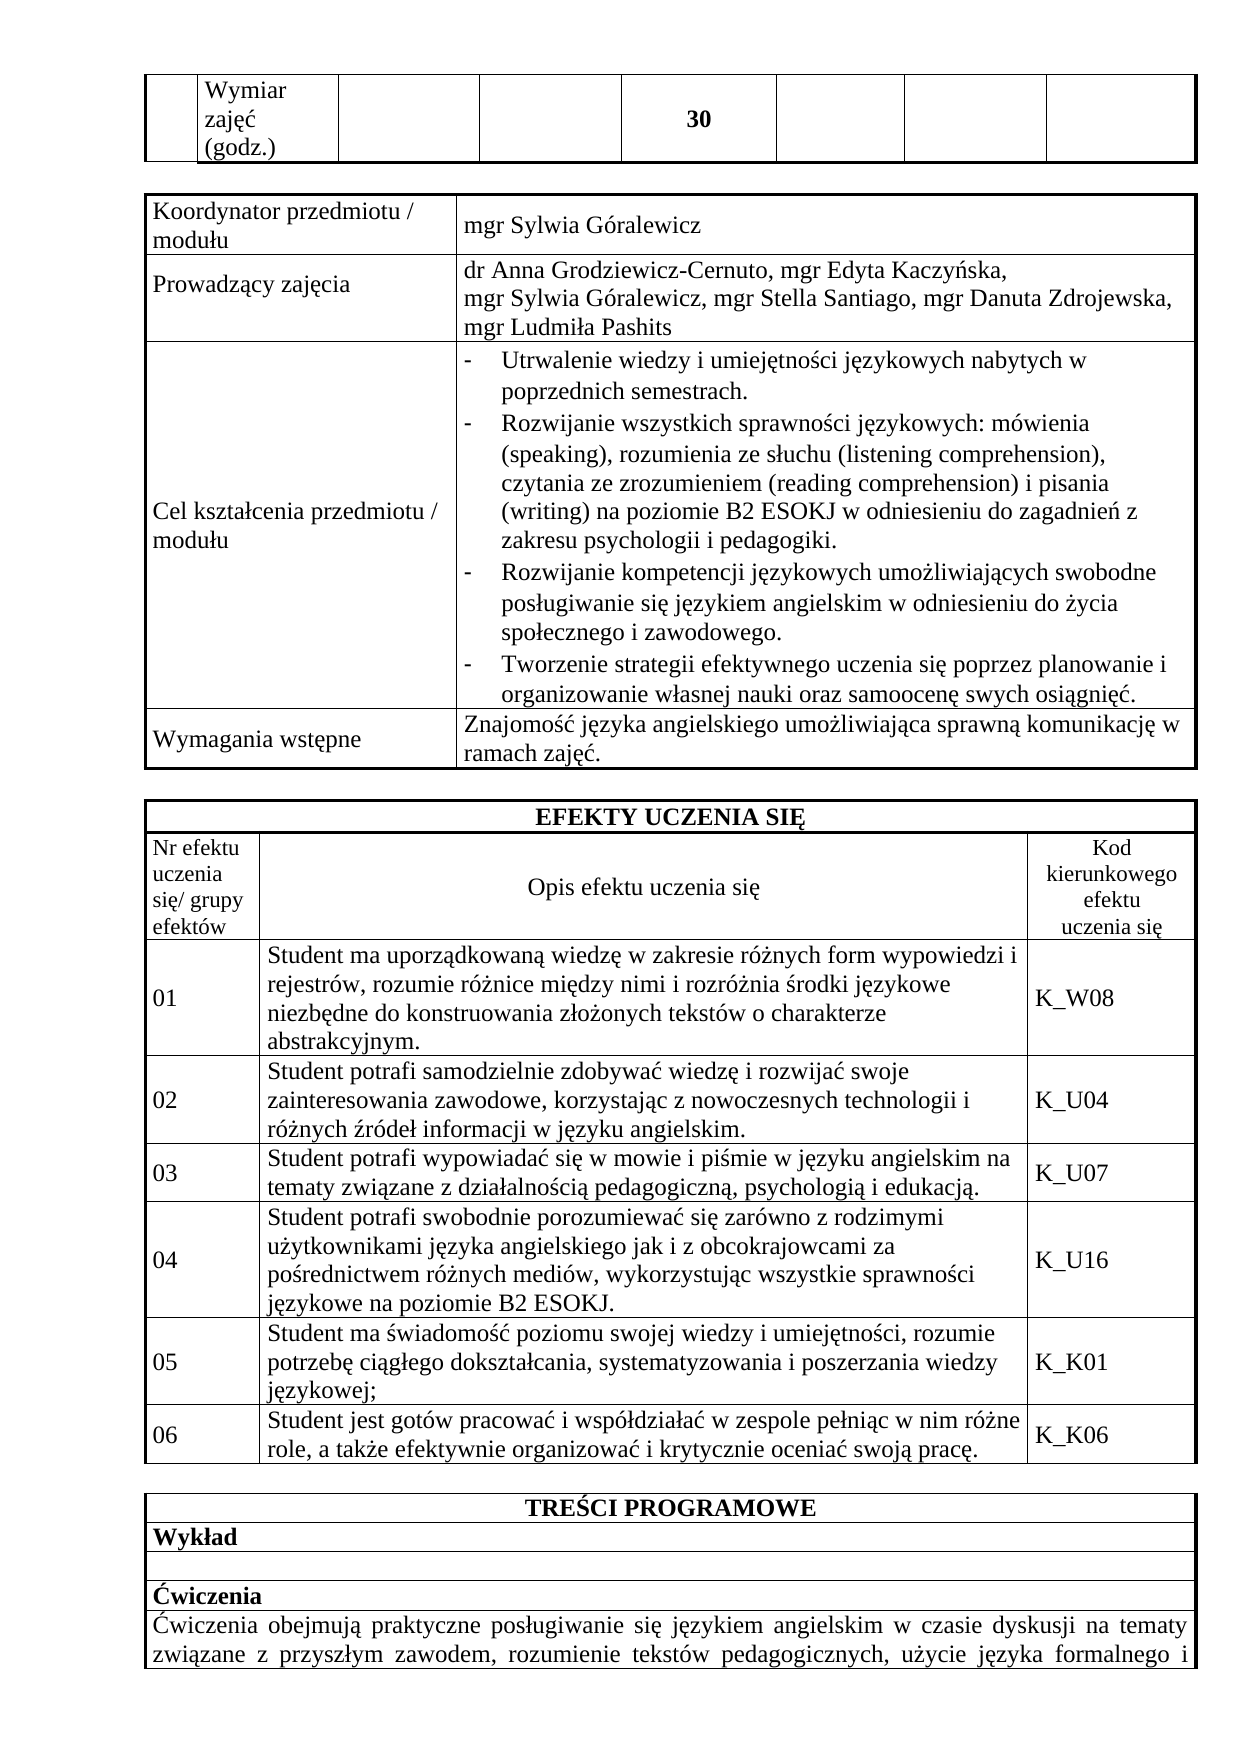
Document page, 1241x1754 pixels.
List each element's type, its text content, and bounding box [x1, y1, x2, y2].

table_cell 05 [147, 1318, 259, 1404]
table_cell [480, 75, 621, 161]
table_cell Prowadzący zajęcia [147, 255, 456, 341]
table_cell [905, 75, 1046, 161]
table_cell Student potrafi wypowiadać się w mowie i piśmie w języku angielskim na tematy związane z działalnością pedagogiczną, psychologią i edukacją. [260, 1144, 1027, 1201]
table_header mgr Sylwia Góralewicz [457, 196, 1194, 254]
table_cell 30 [622, 75, 776, 161]
table_cell Student ma świadomość poziomu swojej wiedzy i umiejętności, rozumie potrzebę ciągłego dokształcania, systematyzowania i poszerzania wiedzy językowej; [260, 1318, 1027, 1404]
table_header TREŚCI PROGRAMOWE [147, 1494, 1194, 1522]
table_cell [777, 75, 904, 161]
table_cell 02 [147, 1056, 259, 1142]
table_cell K_U04 [1028, 1056, 1194, 1142]
table_cell Student potrafi swobodnie porozumiewać się zarówno z rodzimymi użytkownikami języka angielskiego jak i z obcokrajowcami za pośrednictwem różnych mediów, wykorzystując wszystkie sprawności językowe na poziomie B2 ESOKJ. [260, 1202, 1027, 1317]
table_cell [1047, 75, 1194, 161]
table_cell Znajomość języka angielskiego umożliwiająca sprawną komunikację w ramach zajęć. [457, 709, 1194, 767]
table_header EFEKTY UCZENIA SIĘ [147, 802, 1194, 831]
table_cell 01 [147, 940, 259, 1055]
table_cell K_U16 [1028, 1202, 1194, 1317]
table_header Koordynator przedmiotu / modułu [147, 196, 456, 254]
table_cell 04 [147, 1202, 259, 1317]
table_cell 06 [147, 1405, 259, 1463]
table_cell 03 [147, 1144, 259, 1201]
table_cell Student potrafi samodzielnie zdobywać wiedzę i rozwijać swoje zainteresowania zawodowe, korzystając z nowoczesnych technologii i różnych źródeł informacji w języku angielskim. [260, 1056, 1027, 1142]
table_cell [147, 1611, 1194, 1668]
table_cell Wymiar zajęć (godz.) [198, 75, 338, 161]
table_cell Utrwalenie wiedzy i umiejętności językowych nabytych w poprzednich semestrach. Rozwijanie wszystkich sprawności językowych: mówienia (speaking), rozumienia ze słuchu (listening comprehension), czytania ze zrozumieniem (reading comprehension) i pisania (writing) na poziomie B2 ESOKJ w odniesieniu do zagadnień z zakresu psychologii i pedagogiki. Rozwijanie kompetencji językowych umożliwiających swobodne posługiwanie się językiem angielskim w odniesieniu do życia społecznego i zawodowego. Tworzenie strategii efektywnego uczenia się poprzez planowanie i organizowanie własnej nauki oraz samoocenę swych osiągnięć. [457, 342, 1194, 708]
table_cell Wykład [147, 1523, 1194, 1551]
table_cell Ćwiczenia [147, 1581, 1194, 1610]
table_cell K_U07 [1028, 1144, 1194, 1201]
table_cell [147, 1552, 1194, 1580]
table_cell Kod kierunkowego efektu uczenia się [1028, 834, 1194, 939]
table_cell [339, 75, 479, 161]
table_cell K_W08 [1028, 940, 1194, 1055]
table_cell Student jest gotów pracować i współdziałać w zespole pełniąc w nim różne role, a także efektywnie organizować i krytycznie oceniać swoją pracę. [260, 1405, 1027, 1463]
table_cell dr Anna Grodziewicz-Cernuto, mgr Edyta Kaczyńska, mgr Sylwia Góralewicz, mgr Stella Santiago, mgr Danuta Zdrojewska, mgr Ludmiła Pashits [457, 255, 1194, 341]
table_cell Student ma uporządkowaną wiedzę w zakresie różnych form wypowiedzi i rejestrów, rozumie różnice między nimi i rozróżnia środki językowe niezbędne do konstruowania złożonych tekstów o charakterze abstrakcyjnym. [260, 940, 1027, 1055]
table_cell Opis efektu uczenia się [260, 834, 1027, 939]
table_cell K_K06 [1028, 1405, 1194, 1463]
table_cell Nr efektu uczenia się/ grupy efektów [147, 834, 259, 939]
table_cell Cel kształcenia przedmiotu / modułu [147, 342, 456, 708]
table_cell Wymagania wstępne [147, 709, 456, 767]
table_cell K_K01 [1028, 1318, 1194, 1404]
